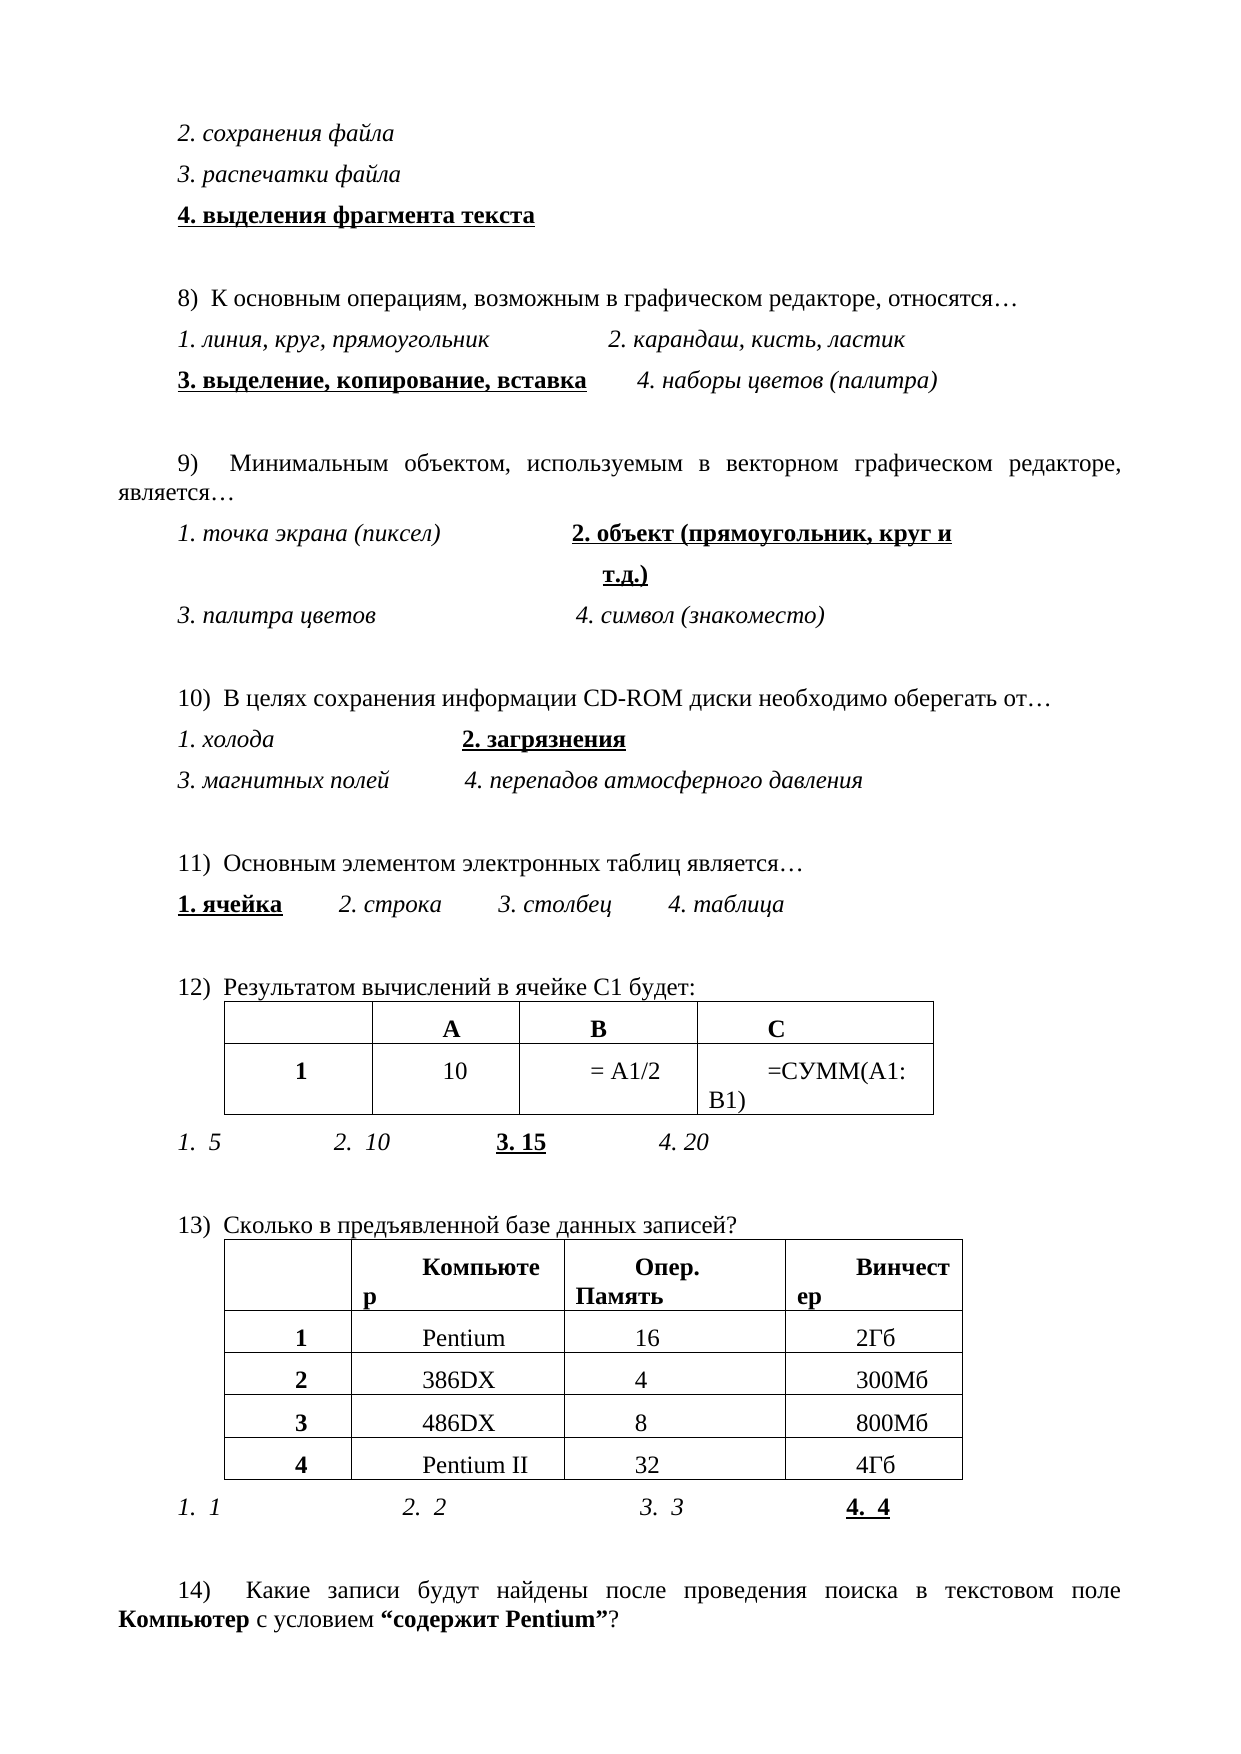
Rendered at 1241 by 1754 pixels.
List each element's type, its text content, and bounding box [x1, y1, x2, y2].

text 13) Сколько в предъявленной базе данных записей? [118, 1210, 1122, 1239]
text 10) В целях сохранения информации CD-ROM диски необходимо оберегать от… [118, 683, 1122, 712]
table_cell 1 [225, 1311, 351, 1352]
table_header [225, 1240, 351, 1310]
text 8) К основным операциям, возможным в графическом редакторе, относятся… [118, 283, 1122, 312]
text 3. распечатки файла [118, 159, 1122, 188]
table_cell 3 [225, 1395, 351, 1437]
text 1. 1 2. 2 3. 3 4. 4 [118, 1492, 1122, 1521]
table_cell = А1/2 [520, 1044, 697, 1114]
table_cell 4 [225, 1438, 351, 1479]
text 3. выделение, копирование, вставка 4. наборы цветов (палитра) [118, 366, 1122, 394]
table_cell 4 [565, 1353, 785, 1394]
text 14) Какие записи будут найдены после проведения поиска в текстовом поле Компьютер с условием “содержит Pentium”? [118, 1575, 1122, 1632]
table_header [225, 1002, 372, 1043]
text 1. линия, круг, прямоугольник 2. карандаш, кисть, ластик [118, 324, 1122, 353]
table_cell Pentium II [352, 1438, 564, 1479]
text 3. магнитных полей 4. перепадов атмосферного давления [118, 766, 1122, 794]
text 11) Основным элементом электронных таблиц является… [118, 848, 1122, 877]
table_cell 2 [225, 1353, 351, 1394]
text т.д.) [118, 559, 1122, 588]
text 2. сохранения файла [118, 118, 1122, 147]
table_cell 300Мб [786, 1353, 962, 1394]
text 12) Результатом вычислений в ячейке С1 будет: [118, 972, 1122, 1001]
table_cell Pentium [352, 1311, 564, 1352]
table_cell 1 [225, 1044, 372, 1114]
table_header В [520, 1002, 697, 1043]
text 1. холода 2. загрязнения [118, 724, 1122, 753]
table_cell 800Мб [786, 1395, 962, 1437]
text 1. ячейка 2. строка 3. столбец 4. таблица [118, 889, 1122, 918]
table_header А [373, 1002, 519, 1043]
table_header Компьютер [352, 1240, 564, 1310]
text 1. точка экрана (пиксел) 2. объект (прямоугольник, круг и [118, 518, 1122, 547]
text 3. палитра цветов 4. символ (знакоместо) [118, 601, 1122, 629]
table_cell 386DX [352, 1353, 564, 1394]
text 4. выделения фрагмента текста [118, 201, 1122, 229]
table_cell 16 [565, 1311, 785, 1352]
table_cell =СУММ(А1:В1) [698, 1044, 933, 1114]
text 9) Минимальным объектом, используемым в векторном графическом редакторе, является… [118, 448, 1122, 506]
table_header Винчестер [786, 1240, 962, 1310]
table_cell 8 [565, 1395, 785, 1437]
table_cell 4Гб [786, 1438, 962, 1479]
table_cell 2Гб [786, 1311, 962, 1352]
table_cell 10 [373, 1044, 519, 1114]
text 1. 5 2. 10 3. 15 4. 20 [118, 1127, 1122, 1156]
table_cell 486DX [352, 1395, 564, 1437]
table_cell 32 [565, 1438, 785, 1479]
table_header Опер. Память [565, 1240, 785, 1310]
table_header С [698, 1002, 933, 1043]
